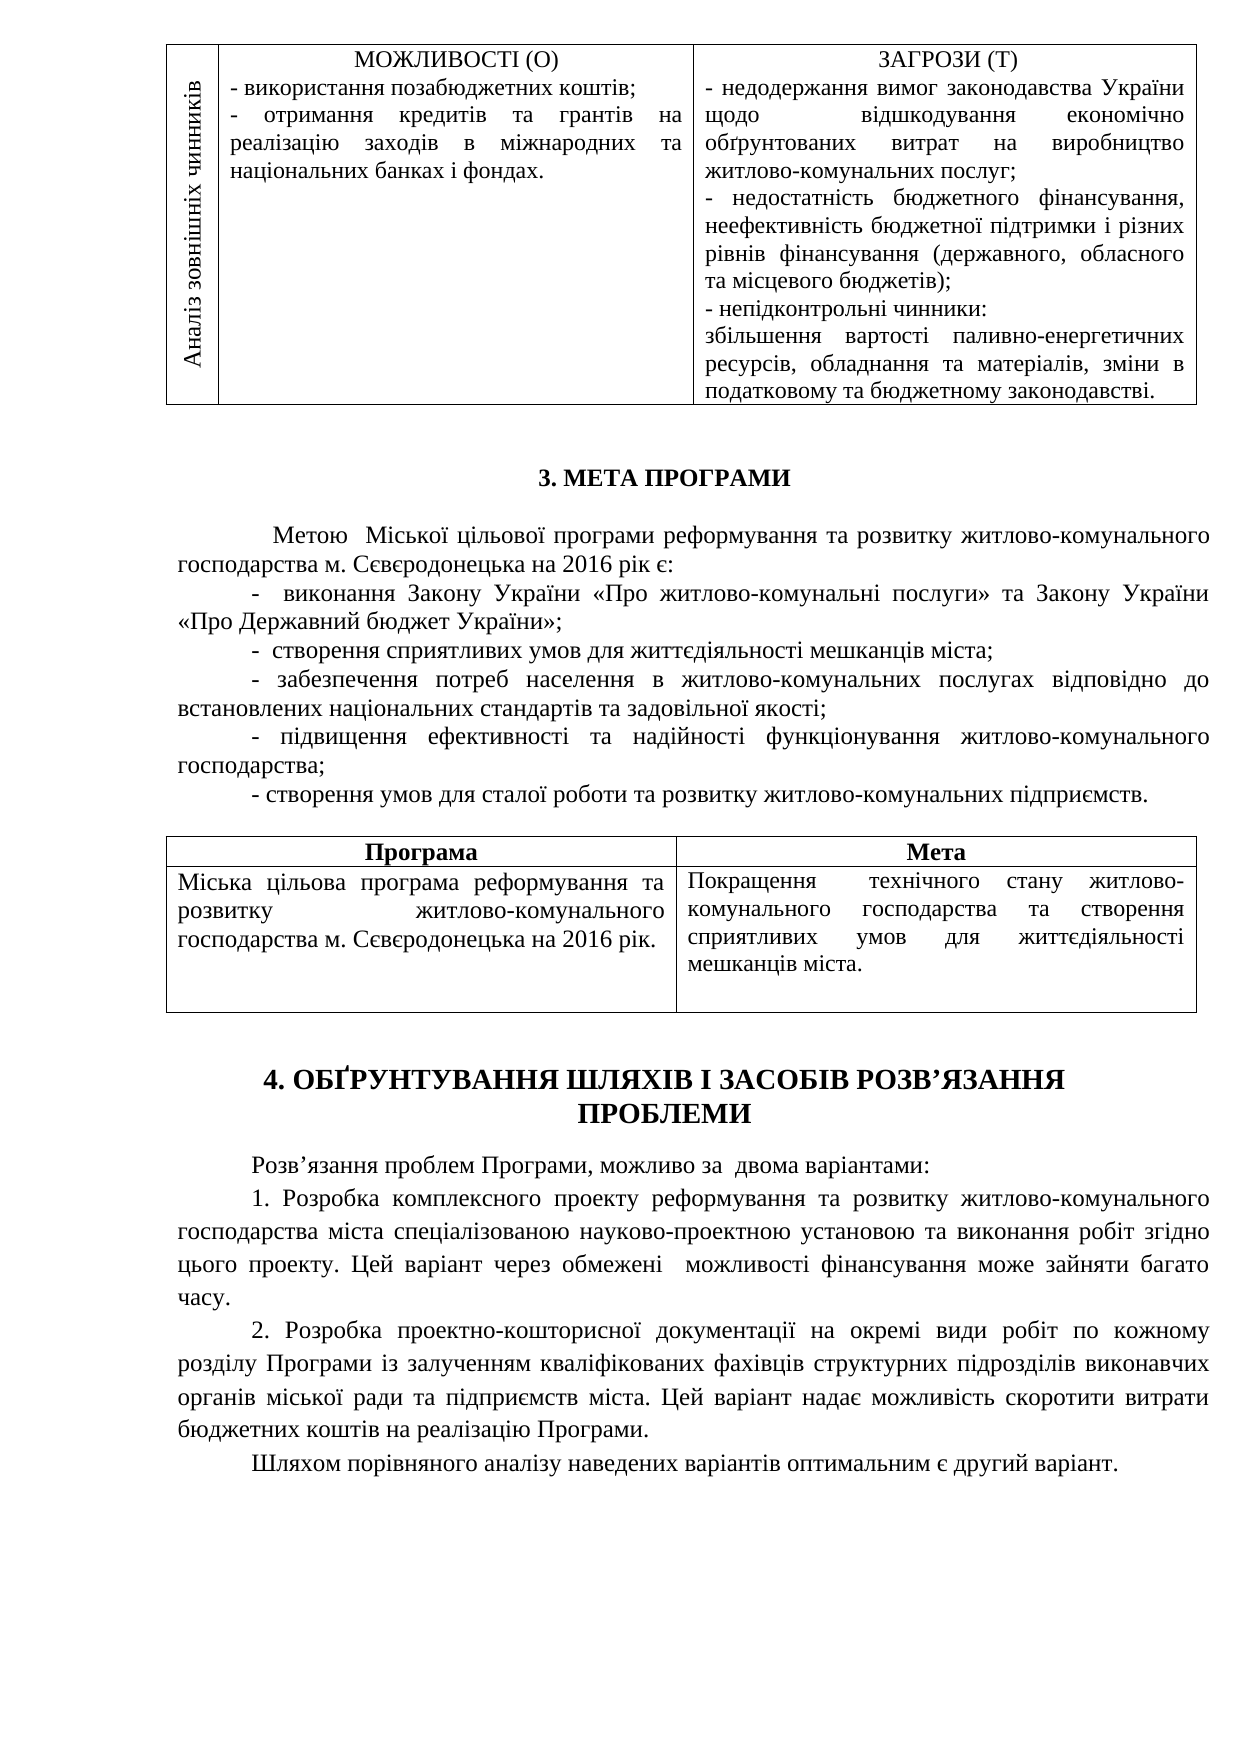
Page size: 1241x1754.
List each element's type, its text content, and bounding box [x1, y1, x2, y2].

list 2. Розробка проектно-кошторисної документації на окремі види робіт по кожному розділу Програми із залученням кваліфікованих фахівців структурних підрозділів виконавчих органів міської ради та підприємств міста. Цей варіант надає можливість скоротити витрати бюджетних коштів на реалізацію Програми. [177, 1316, 1211, 1443]
table_cell Покращення технічного стану житлово-комунального господарства та створення сприятливих умов для життєдіяльності мешканців міста. [677, 867, 1196, 1012]
table_cell МОЖЛИВОСТІ (O) - використання позабюджетних коштів; - отримання кредитів та грантів на реалізацію заходів в міжнародних та національних банках і фондах. [219, 45, 693, 404]
text - підвищення ефективності та надійності функціонування житлово-комунального господарства; [177, 721, 1211, 779]
text 4. ОБҐРУНТУВАННЯ ШЛЯХІВ І ЗАСОБІВ РОЗВ’ЯЗАННЯ ПРОБЛЕМИ [177, 1062, 1152, 1129]
text - створення сприятливих умов для життєдіяльності мешканців міста; [177, 635, 1152, 664]
list 1. Розробка комплексного проекту реформування та розвитку житлово-комунального господарства міста спеціалізованою науково-проектною установою та виконання робіт згідно цього проекту. Цей варіант через обмежені можливості фінансування може зайняти багато часу. [177, 1183, 1211, 1311]
text 3. МЕТА ПРОГРАМИ [177, 463, 1152, 491]
list Розв’язання проблем Програми, можливо за двома варіантами: [177, 1150, 1183, 1179]
table_header Програма [167, 837, 676, 866]
list Шляхом порівняного аналізу наведених варіантів оптимальним є другий варіант. [177, 1448, 1152, 1476]
table_header Мета [677, 837, 1196, 866]
table_cell Міська цільова програма реформування та розвитку житлово-комунального господарства м. Сєвєродонецька на 2016 рік. [167, 867, 676, 1012]
table_cell ЗАГРОЗИ (T) - недодержання вимог законодавства України щодо відшкодування економічно обґрунтованих витрат на виробництво житлово-комунальних послуг; - недостатність бюджетного фінансування, неефективність бюджетної підтримки і різних рівнів фінансування (державного, обласного та місцевого бюджетів); - непідконтрольні чинники: збільшення вартості паливно-енергетичних ресурсів, обладнання та матеріалів, зміни в податковому та бюджетному законодавстві. [694, 45, 1196, 404]
table_cell Аналіз зовнішніх чинників [167, 45, 218, 404]
text Метою Міської цільової програми реформування та розвитку житлово-комунального господарства м. Сєвєродонецька на 2016 рік є: [177, 520, 1211, 578]
text - забезпечення потреб населення в житлово-комунальних послугах відповідно до встановлених національних стандартів та задовільної якості; [177, 664, 1211, 721]
text - виконання Закону України «Про житлово-комунальні послуги» та Закону України «Про Державний бюджет України»; [177, 578, 1211, 635]
text - створення умов для сталої роботи та розвитку житлово-комунальних підприємств. [177, 779, 1211, 808]
